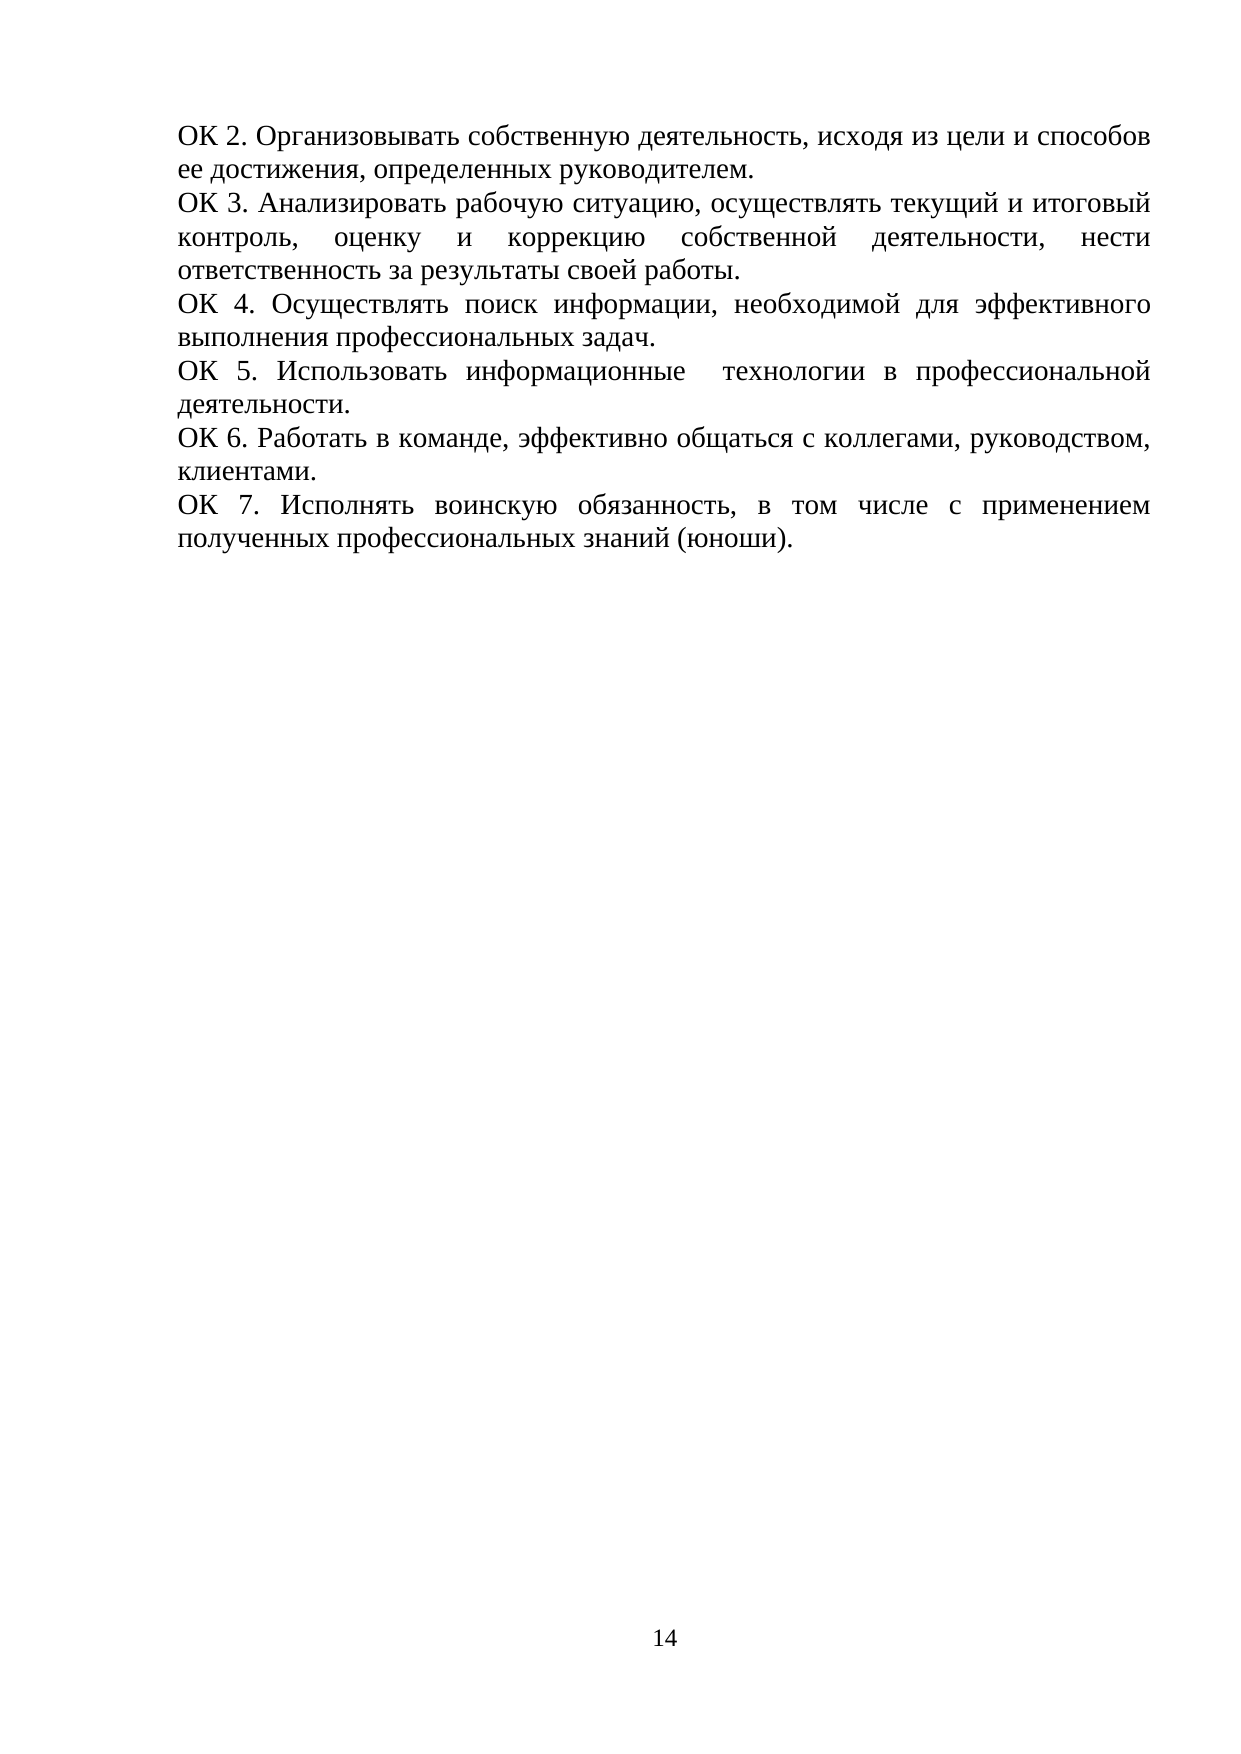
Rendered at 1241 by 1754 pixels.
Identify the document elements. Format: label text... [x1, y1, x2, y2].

text ОК 5. Использовать информационные технологии в профессиональной деятельности. [177, 353, 1152, 420]
text ОК 7. Исполнять воинскую обязанность, в том числе с применением полученных профессиональных знаний (юноши). [177, 487, 1152, 554]
text ОК 4. Осуществлять поиск информации, необходимой для эффективного выполнения профессиональных задач. [177, 286, 1152, 353]
text ОК 3. Анализировать рабочую ситуацию, осуществлять текущий и итоговый контроль, оценку и коррекцию собственной деятельности, нести ответственность за результаты своей работы. [177, 185, 1152, 286]
text ОК 6. Работать в команде, эффективно общаться с коллегами, руководством, клиентами. [177, 420, 1152, 487]
text ОК 2. Организовывать собственную деятельность, исходя из цели и способов ее достижения, определенных руководителем. [177, 118, 1152, 185]
